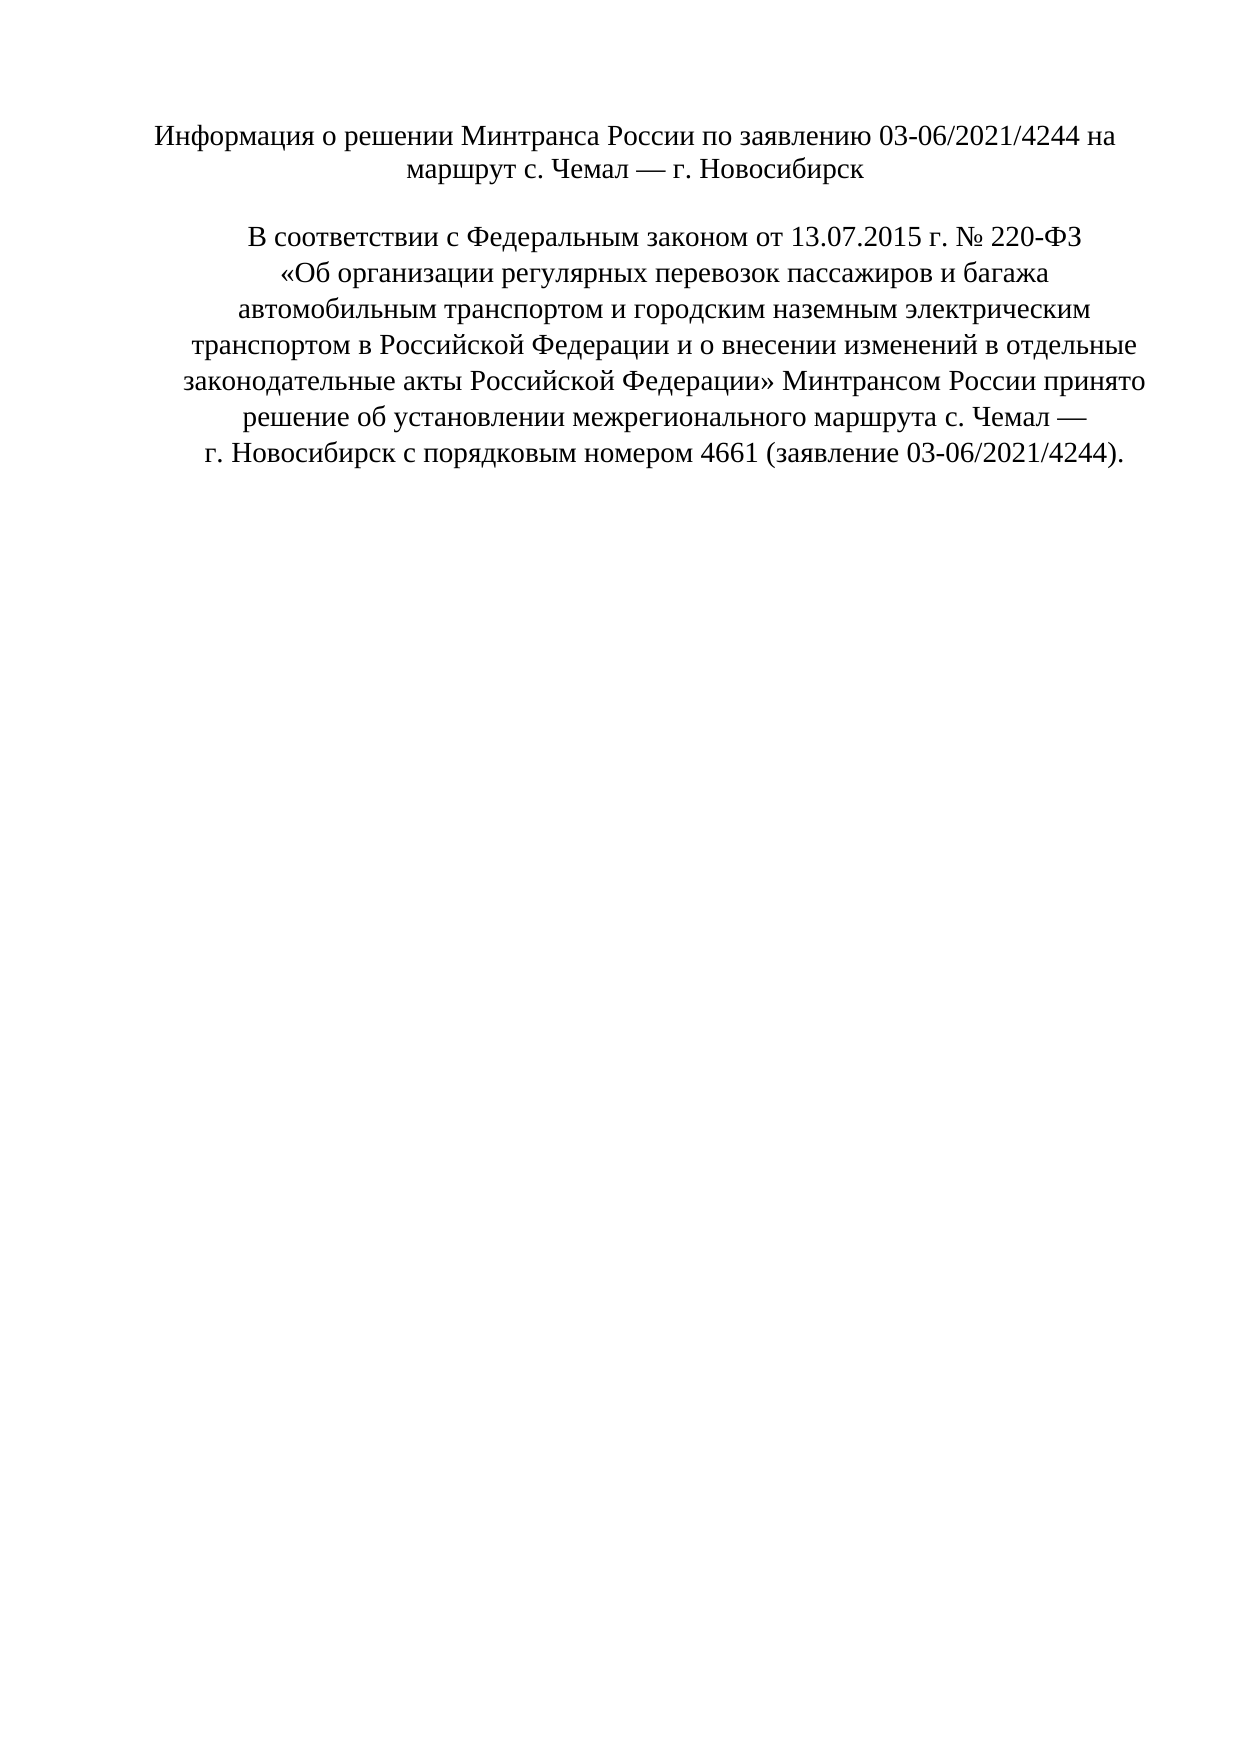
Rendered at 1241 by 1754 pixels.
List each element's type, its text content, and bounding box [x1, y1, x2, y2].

text Информация о решении Минтранса России по заявлению 03-06/2021/4244 на маршрут с. Чемал — г. Новосибирск [118, 118, 1152, 185]
text В соответствии с Федеральным законом от 13.07.2015 г. № 220-ФЗ «Об организации регулярных перевозок пассажиров и багажа автомобильным транспортом и городским наземным электрическим транспортом в Российской Федерации и о внесении изменений в отдельные законодательные акты Российской Федерации» Минтрансом России принято решение об установлении межрегионального маршрута с. Чемал — г. Новосибирск с порядковым номером 4661 (заявление 03-06/2021/4244). [177, 219, 1152, 469]
